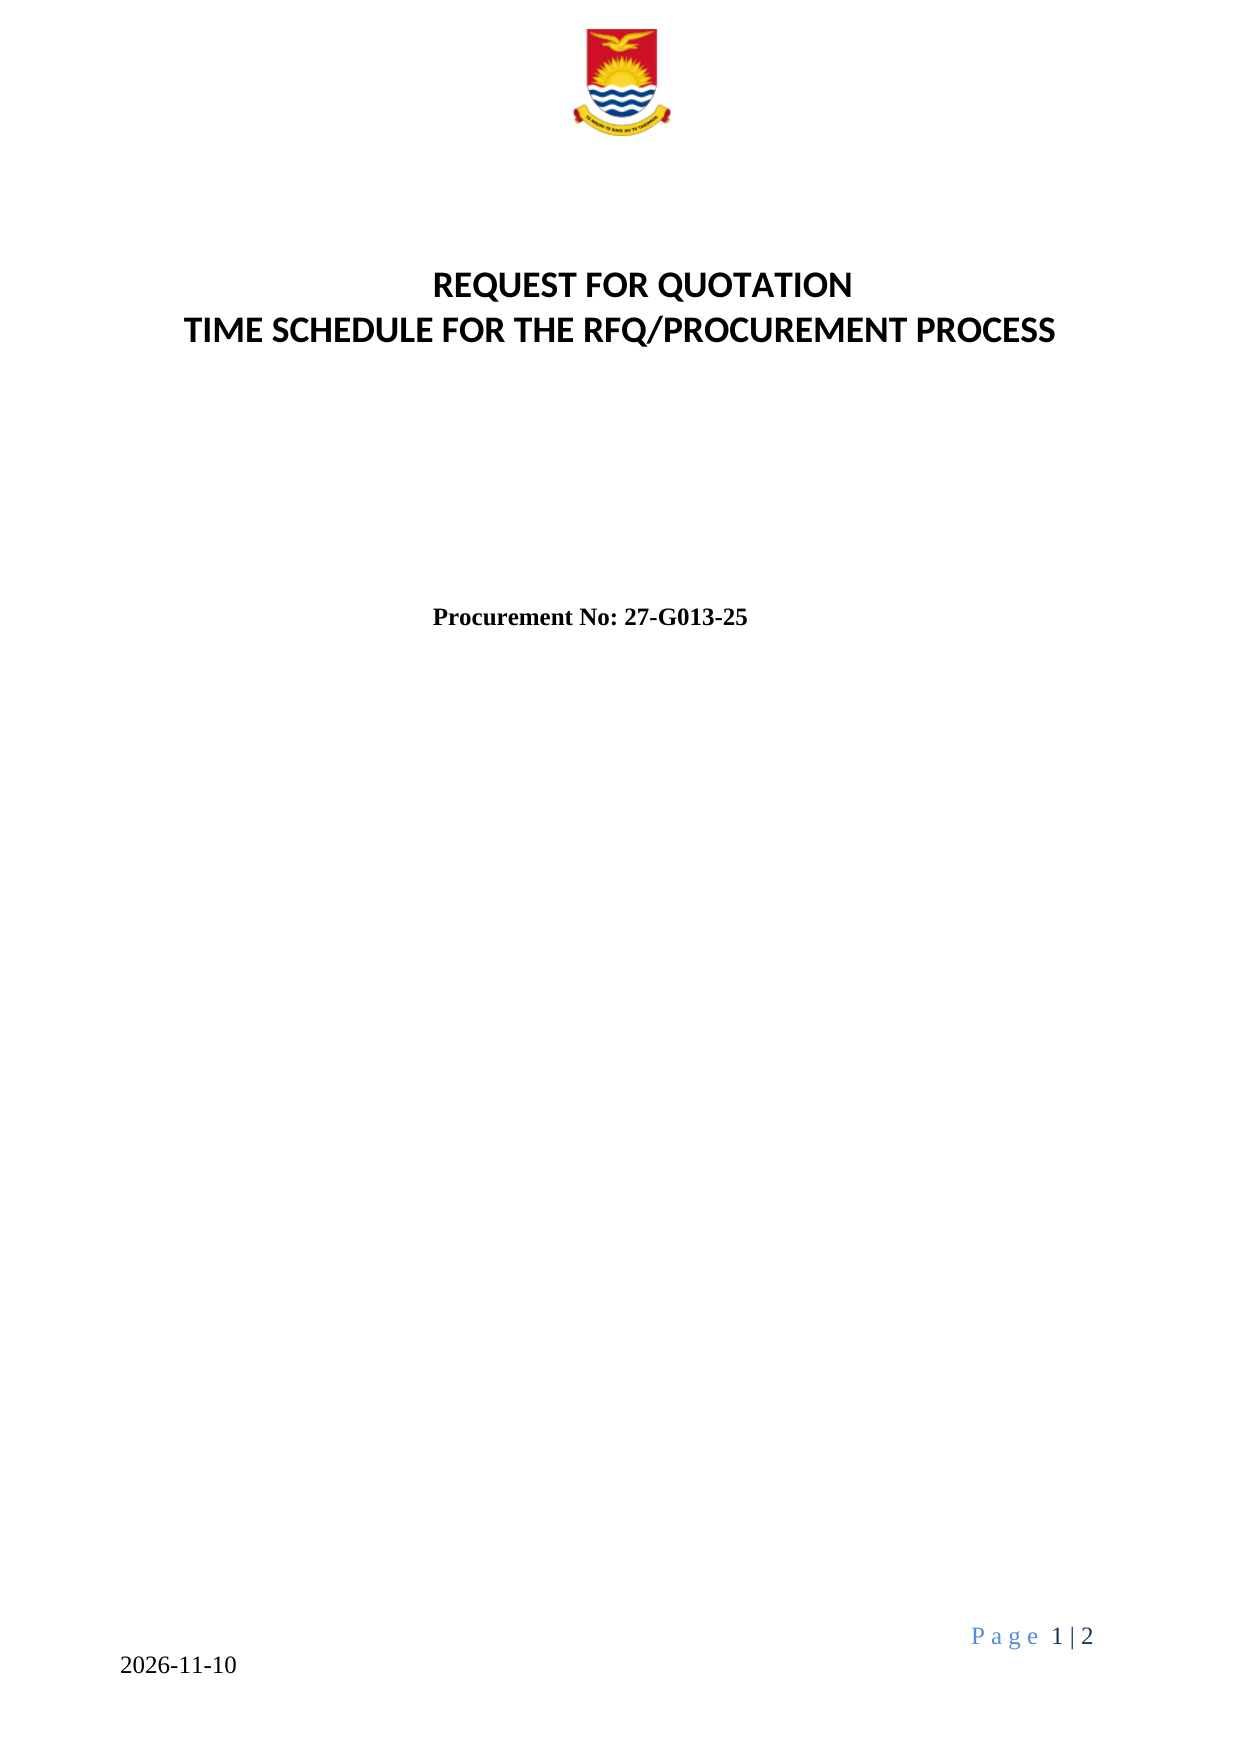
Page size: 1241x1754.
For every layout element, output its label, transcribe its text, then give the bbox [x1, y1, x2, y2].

text Procurement No: 27-G013-25 [120, 602, 1120, 631]
picture [573, 29, 671, 136]
text REQUEST FOR QUOTATION TIME SCHEDULE FOR THE RFQ/PROCUREMENT PROCESS [120, 261, 1120, 352]
